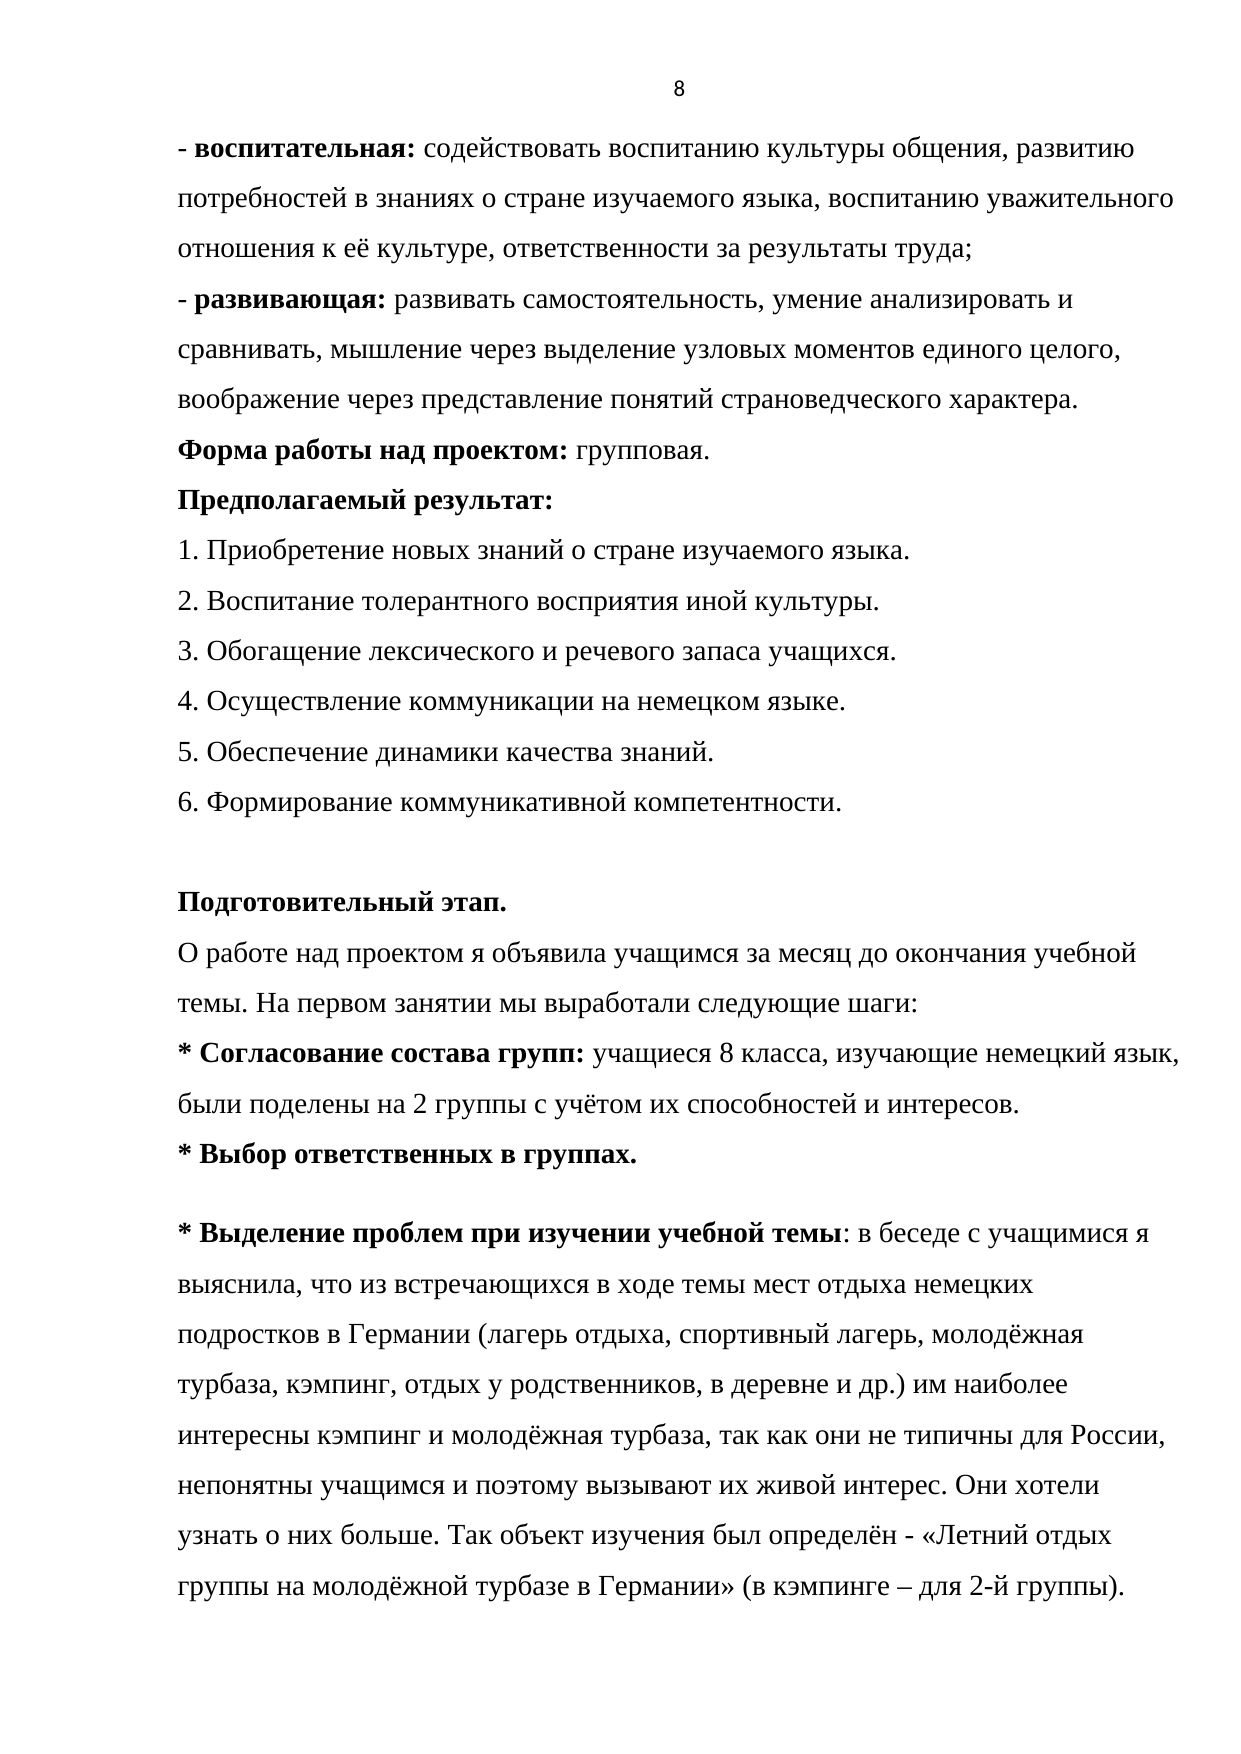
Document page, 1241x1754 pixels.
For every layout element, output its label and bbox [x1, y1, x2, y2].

text [177, 130, 1181, 1170]
text [177, 1216, 1181, 1601]
